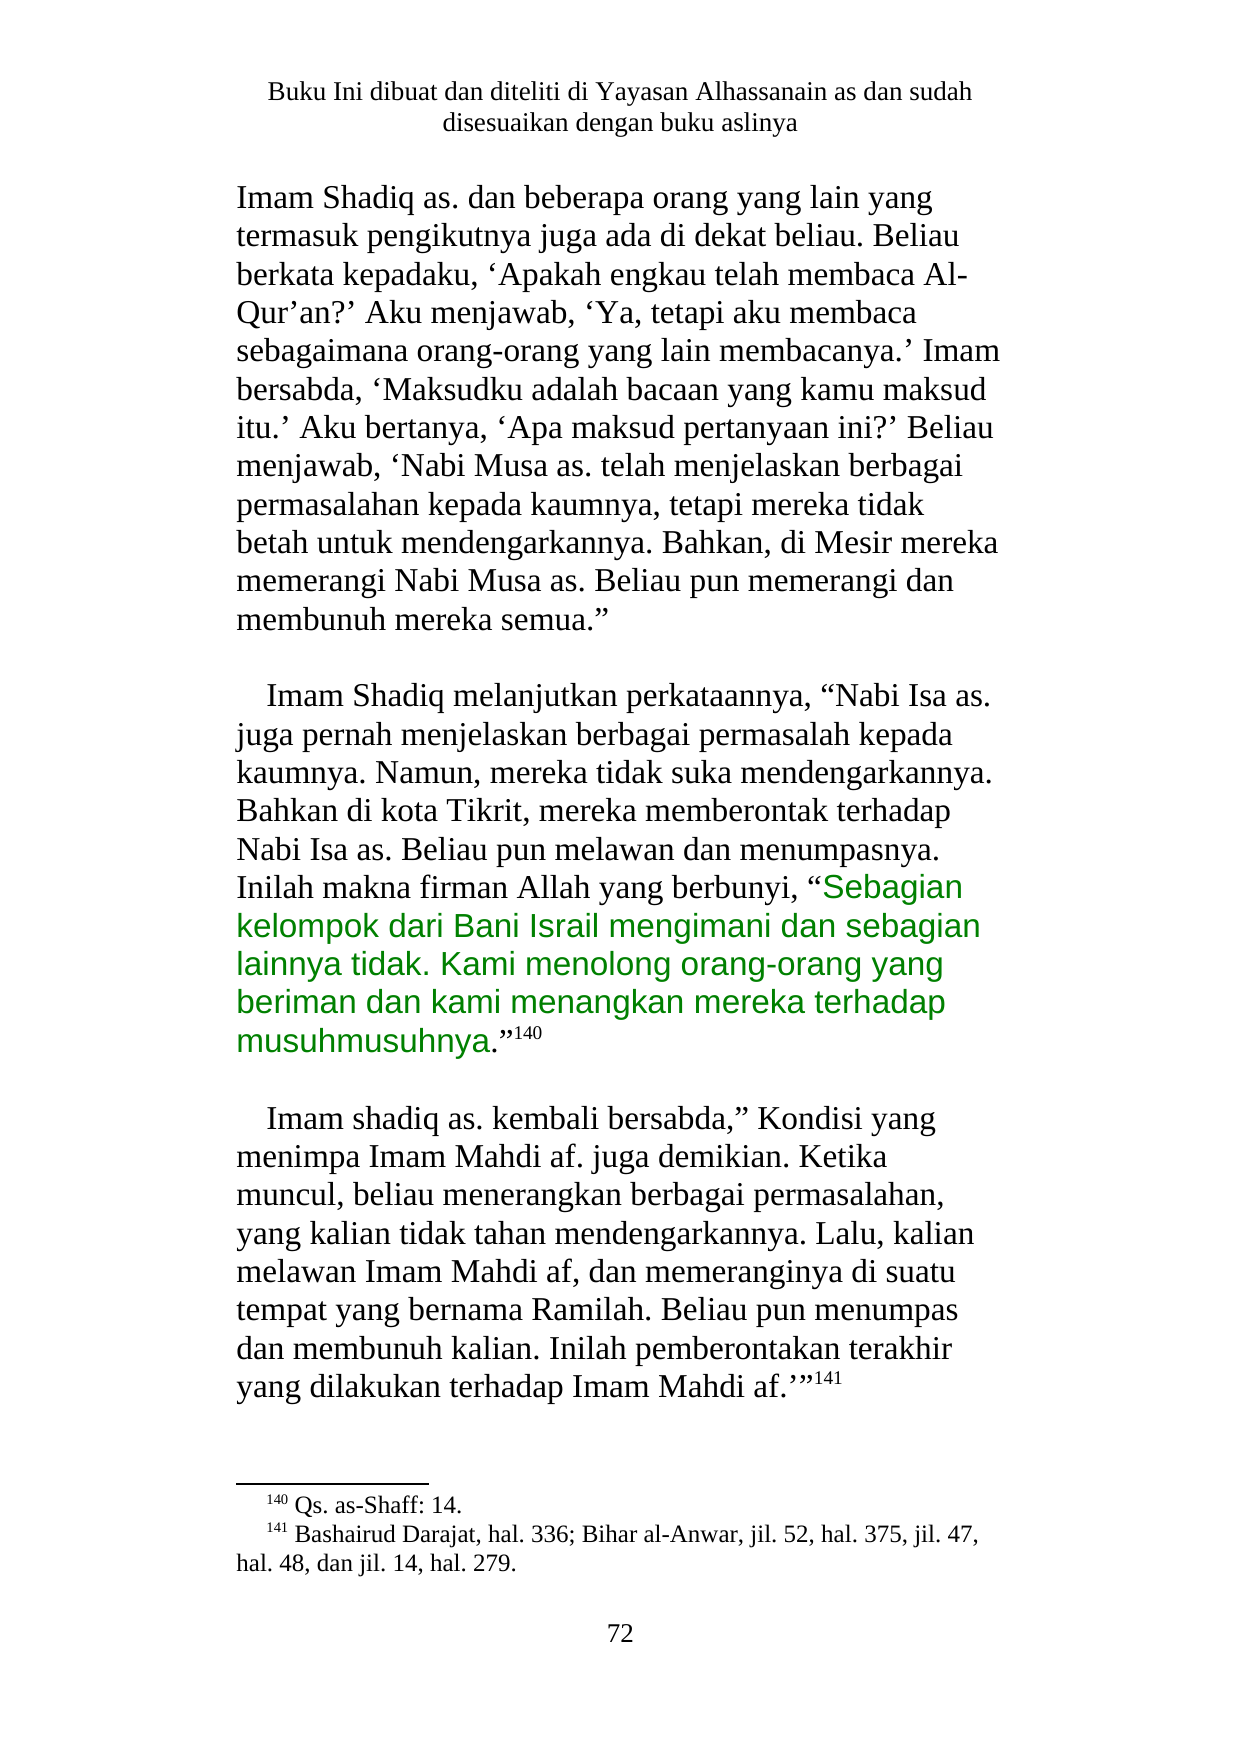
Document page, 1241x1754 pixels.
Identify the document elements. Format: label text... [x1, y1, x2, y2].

text Imam Shadiq melanjutkan perkataannya, “Nabi Isa as. juga pernah menjelaskan berbagai permasalah kepada kaumnya. Namun, mereka tidak suka mendengarkannya. Bahkan di kota Tikrit, mereka memberontak terhadap Nabi Isa as. Beliau pun melawan dan menumpasnya. Inilah makna firman Allah yang berbunyi, “Sebagian kelompok dari Bani Israil mengimani dan sebagian lainnya tidak. Kami menolong orang-orang yang beriman dan kami menangkan mereka terhadap musuhmusuhnya.” [236, 676, 1004, 1059]
text Mengenai pemberontakan di Ramilah dan ditangkapnya orang-orang yang memberontak di sana, putra Abu Ya’qub berkata, “Aku datang ke hadapan Imam Shadiq as. dan beberapa orang yang lain yang termasuk pengikutnya juga ada di dekat beliau. Beliau berkata kepadaku, ‘Apakah engkau telah membaca Al-Qur’an?’ Aku menjawab, ‘Ya, tetapi aku membaca sebagaimana orang-orang yang lain membacanya.’ Imam bersabda, ‘Maksudku adalah bacaan yang kamu maksud itu.’ Aku bertanya, ‘Apa maksud pertanyaan ini?’ Beliau menjawab, ‘Nabi Musa as. telah menjelaskan berbagai permasalahan kepada kaumnya, tetapi mereka tidak betah untuk mendengarkannya. Bahkan, di Mesir mereka memerangi Nabi Musa as. Beliau pun memerangi dan membunuh mereka semua.” [236, 177, 1004, 637]
text Imam shadiq as. kembali bersabda,” Kondisi yang menimpa Imam Mahdi af. juga demikian. Ketika muncul, beliau menerangkan berbagai permasalahan, yang kalian tidak tahan mendengarkannya. Lalu, kalian melawan Imam Mahdi af, dan memeranginya di suatu tempat yang bernama Ramilah. Beliau pun menumpas dan membunuh kalian. Inilah pemberontakan terakhir yang dilakukan terhadap Imam Mahdi af.’” [236, 1098, 1004, 1404]
